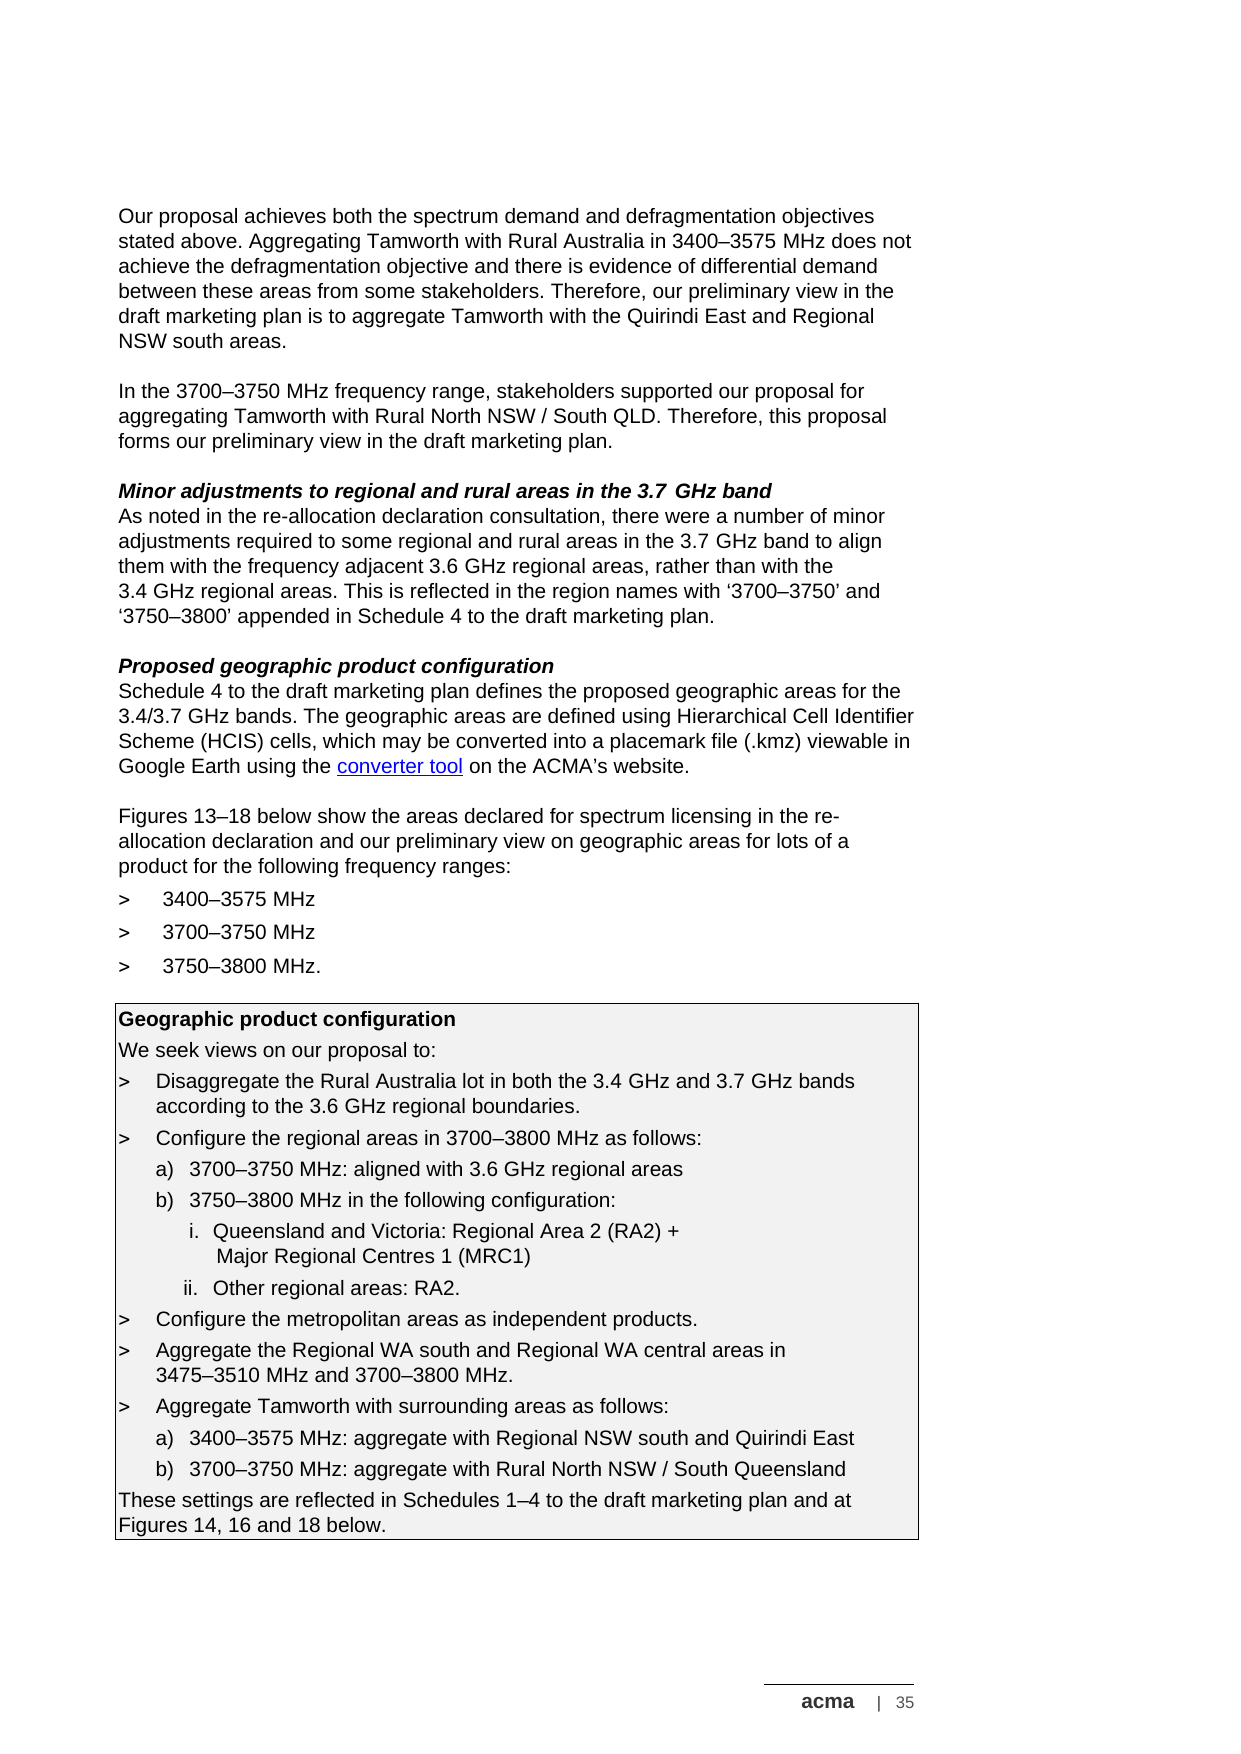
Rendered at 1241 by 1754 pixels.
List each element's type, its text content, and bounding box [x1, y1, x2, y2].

text We seek views on our proposal to: [116, 1034, 918, 1062]
text ii. Other regional areas: RA2. [116, 1271, 918, 1299]
list Aggregate Tamworth with surrounding areas as follows: [116, 1390, 918, 1418]
text These settings are reflected in Schedules 1–4 to the draft marketing plan and at Figures 14, 16 and 18 below. [116, 1484, 918, 1539]
text Geographic product configuration [116, 1004, 918, 1031]
text b) 3700–3750 MHz: aggregate with Rural North NSW / South Queensland [116, 1453, 918, 1481]
subtitle Proposed geographic product configuration [118, 653, 1019, 678]
list Configure the regional areas in 3700–3800 MHz as follows: [116, 1121, 918, 1149]
list Aggregate the Regional WA south and Regional WA central areas in 3475–3510 MHz and 3700–3800 MHz. [116, 1334, 918, 1387]
list Disaggregate the Rural Australia lot in both the 3.4 GHz and 3.7 GHz bands according to the 3.6 GHz regional boundaries. [116, 1065, 918, 1118]
text 3700–3750 MHz [118, 919, 916, 944]
text Our proposal achieves both the spectrum demand and defragmentation objectives stated above. Aggregating Tamworth with Rural Australia in 3400–3575 MHz does not achieve the defragmentation objective and there is evidence of differential demand between these areas from some stakeholders. Therefore, our preliminary view in the draft marketing plan is to aggregate Tamworth with the Quirindi East and Regional NSW south areas. [118, 203, 916, 353]
text In the 3700–3750 MHz frequency range, stakeholders supported our proposal for aggregating Tamworth with Rural North NSW / South QLD. Therefore, this proposal forms our preliminary view in the draft marketing plan. [118, 378, 916, 453]
text 3400–3575 MHz [118, 886, 916, 911]
list Configure the metropolitan areas as independent products. [116, 1303, 918, 1331]
text As noted in the re-allocation declaration consultation, there were a number of minor adjustments required to some regional and rural areas in the 3.7 GHz band to align them with the frequency adjacent 3.6 GHz regional areas, rather than with the 3.4 GHz regional areas. This is reflected in the region names with ‘3700–3750’ and ‘3750–3800’ appended in Schedule 4 to the draft marketing plan. [118, 503, 916, 628]
text i. Queensland and Victoria: Regional Area 2 (RA2) + Major Regional Centres 1 (MRC1) [116, 1215, 918, 1268]
subtitle Minor adjustments to regional and rural areas in the 3.7 GHz band [118, 478, 916, 503]
text a) 3400–3575 MHz: aggregate with Regional NSW south and Quirindi East [116, 1421, 918, 1449]
text b) 3750–3800 MHz in the following configuration: [116, 1184, 918, 1212]
list Figures 13–18 below show the areas declared for spectrum licensing in the re-allocation declaration and our preliminary view on geographic areas for lots of a product for the following frequency ranges: [118, 803, 916, 878]
text a) 3700–3750 MHz: aligned with 3.6 GHz regional areas [116, 1153, 918, 1181]
text Schedule 4 to the draft marketing plan defines the proposed geographic areas for the 3.4/3.7 GHz bands. The geographic areas are defined using Hierarchical Cell Identifier Scheme (HCIS) cells, which may be converted into a placemark file (.kmz) viewable in Google Earth using the converter tool on the ACMA’s website. [118, 678, 916, 778]
text 3750–3800 MHz. [118, 953, 916, 978]
